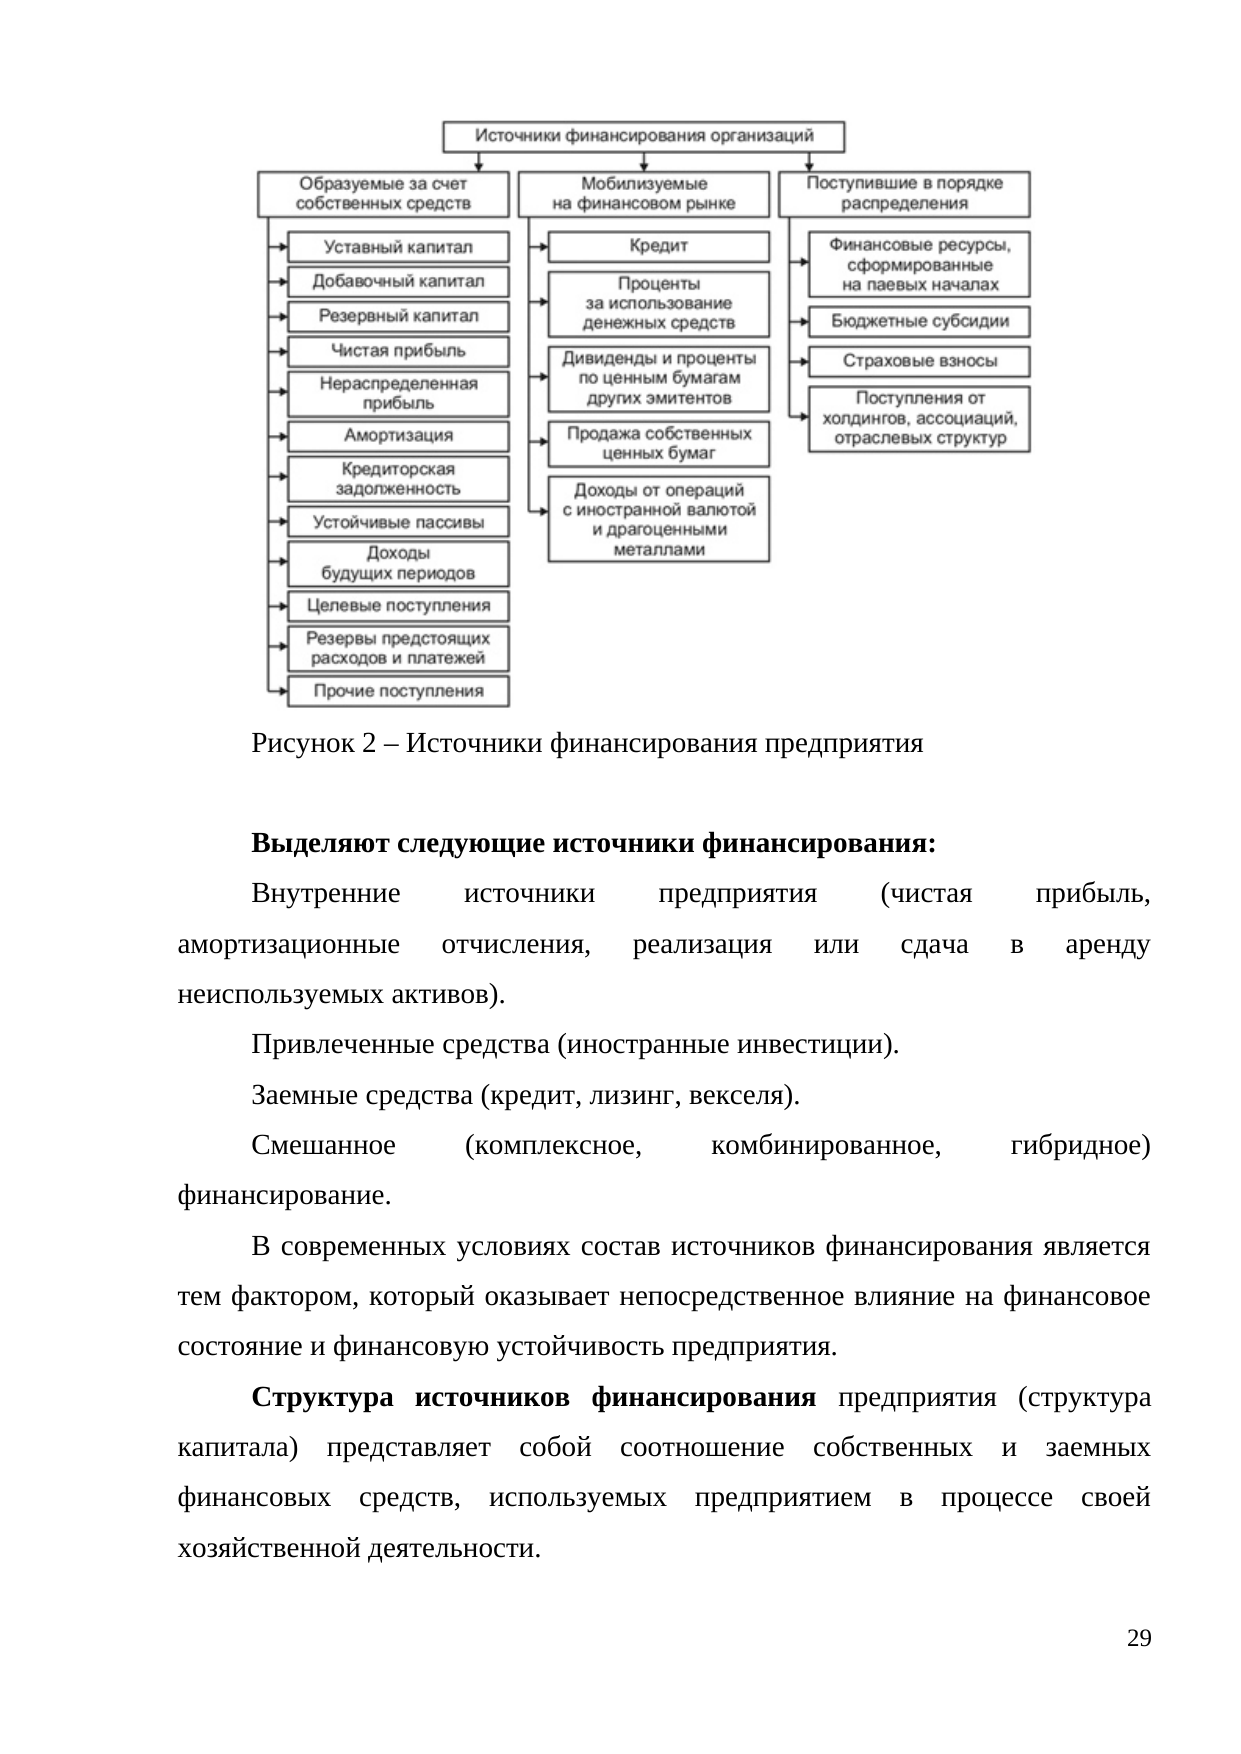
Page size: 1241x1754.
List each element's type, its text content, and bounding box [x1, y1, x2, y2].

text В современных условиях состав источников финансирования является тем фактором, который оказывает непосредственное влияние на финансовое состояние и финансовую устойчивость предприятия. [177, 1228, 1152, 1362]
text Внутренние источники предприятия (чистая прибыль, амортизационные отчисления, реализация или сдача в аренду неиспользуемых активов). [177, 876, 1152, 1010]
text Смешанное (комплексное, комбинированное, гибридное) финансирование. [177, 1127, 1152, 1211]
text Привлеченные средства (иностранные инвестиции). [177, 1027, 1152, 1060]
picture [251, 118, 1036, 711]
text Заемные средства (кредит, лизинг, векселя). [177, 1077, 1152, 1110]
text Выделяют следующие источники финансирования: [177, 825, 1152, 859]
text Рисунок 2 – Источники финансирования предприятия [177, 725, 1152, 758]
text Структура источников финансирования предприятия (структура капитала) представляет собой соотношение собственных и заемных финансовых средств, используемых предприятием в процессе своей хозяйственной деятельности. [177, 1379, 1152, 1563]
